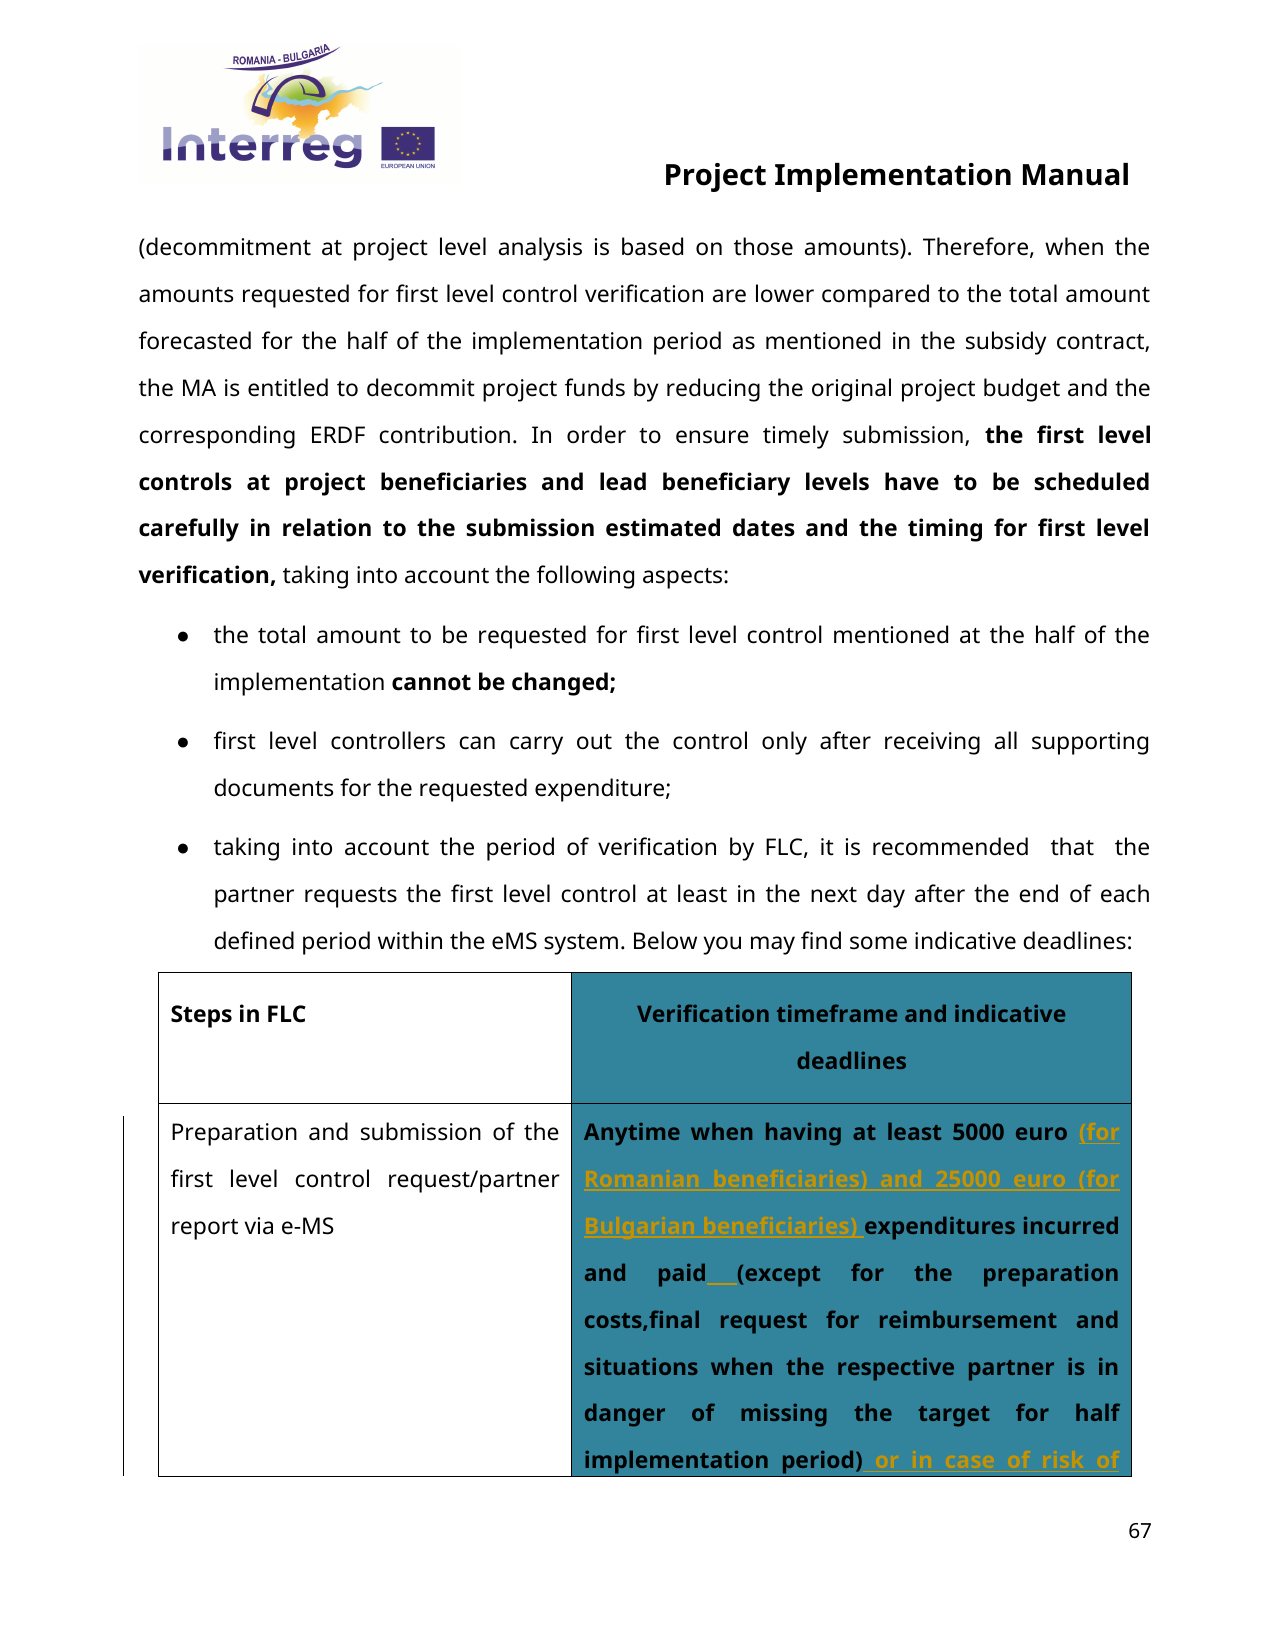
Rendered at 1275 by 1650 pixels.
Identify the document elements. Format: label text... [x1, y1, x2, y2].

list the total amount to be requested for first level control mentioned at the half of the implementation cannot be changed; [176, 618, 1152, 697]
picture [138, 44, 461, 185]
table_header Verification timeframe and indicative deadlines [572, 973, 1131, 1103]
table_header Steps in FLC [159, 973, 571, 1103]
list taking into account the period of verification by FLC, it is recommended that the partner requests the first level control at least in the next day after the end of each defined period within the eMS system. Below you may find some indicative deadlines: [176, 831, 1152, 956]
list first level controllers can carry out the control only after receiving all supporting documents for the requested expenditure; [176, 725, 1152, 803]
table_cell Preparation and submission of the first level control request/partner report via e-MS [159, 1104, 571, 1476]
